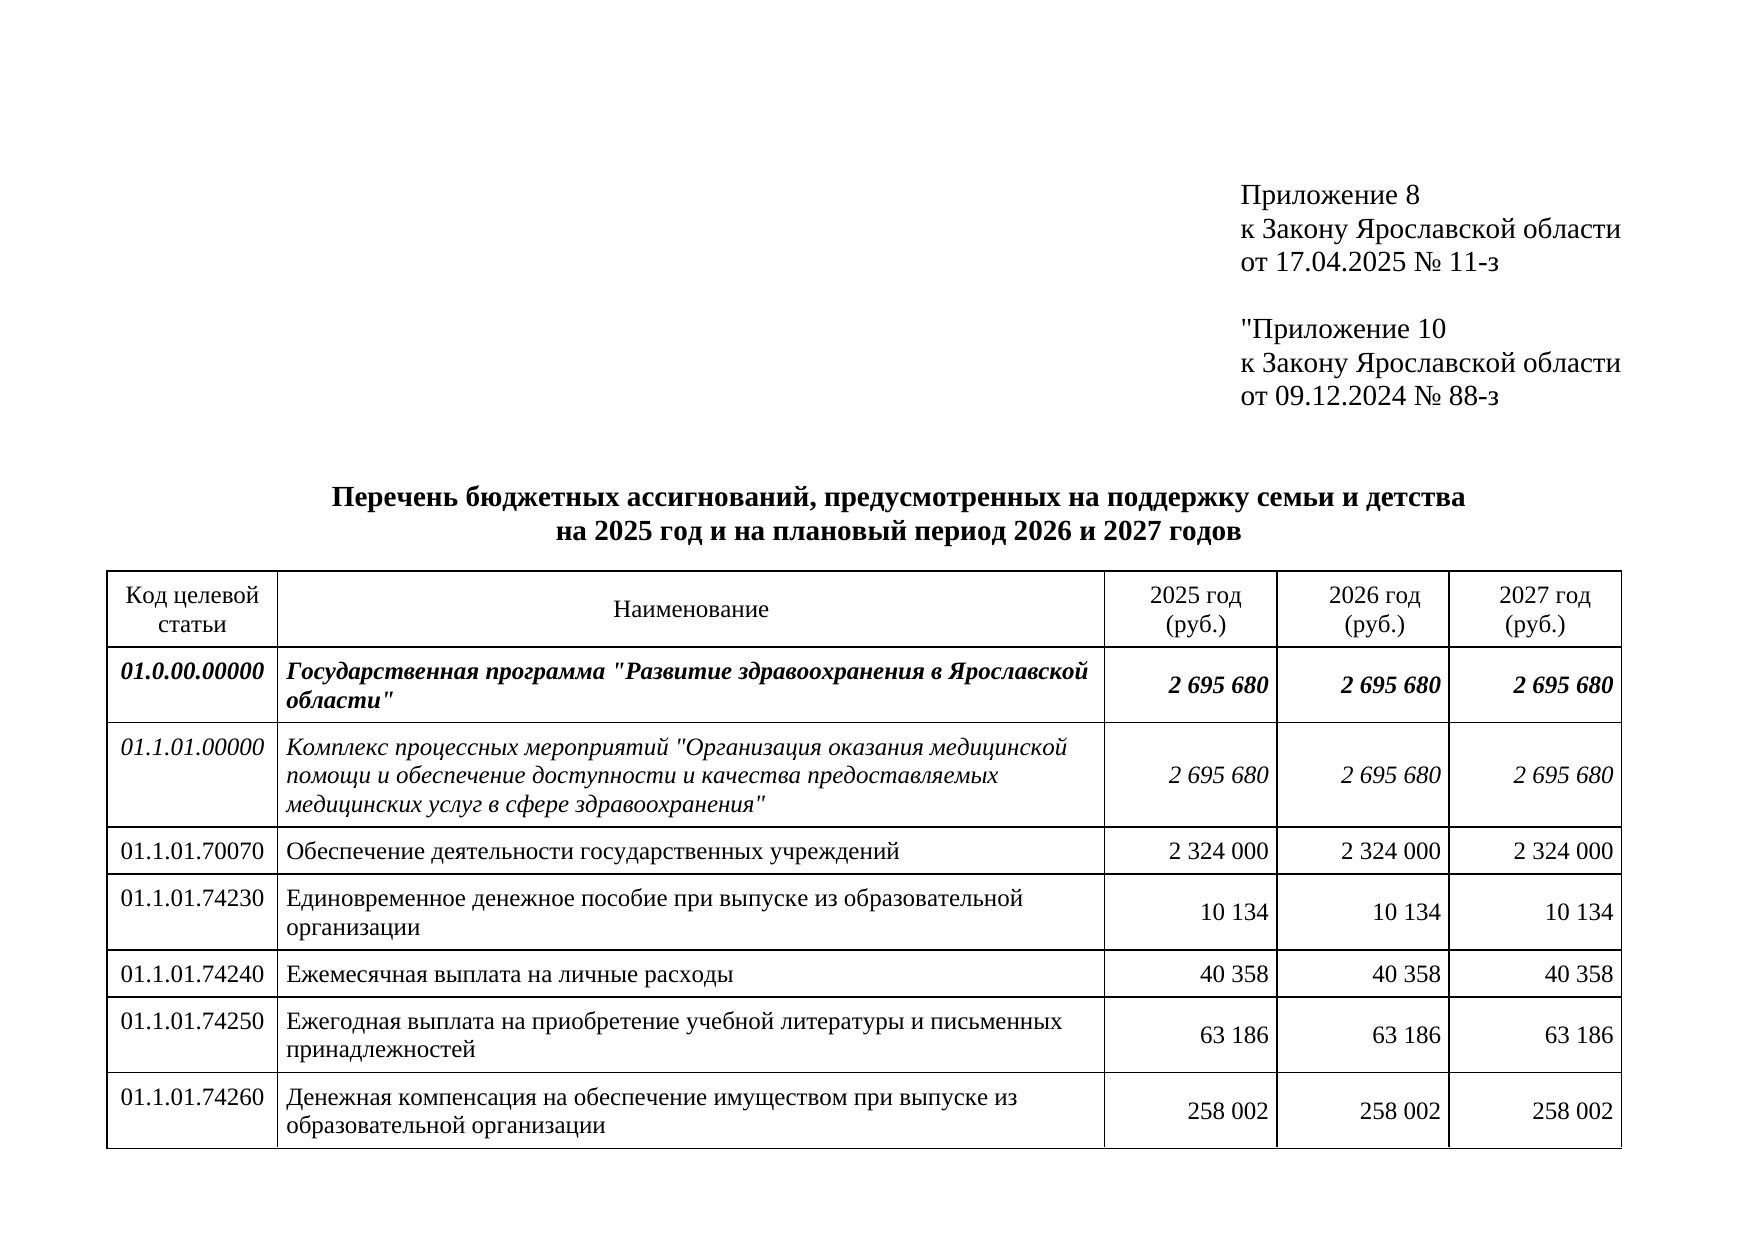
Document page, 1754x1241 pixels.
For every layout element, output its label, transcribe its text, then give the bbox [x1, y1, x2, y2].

table_cell Единовременное денежное пособие при выпуске из образовательной организации [278, 875, 1104, 949]
table_header [1105, 572, 1276, 646]
table_header [1278, 572, 1448, 646]
table_cell 01.1.01.74250 [108, 998, 277, 1072]
table_cell 40 358 [1105, 951, 1276, 996]
text Приложение 8 [1240, 177, 1636, 211]
table_cell Денежная компенсация на обеспечение имуществом при выпуске из образовательной организации [278, 1073, 1104, 1147]
table_cell 63 186 [1450, 998, 1621, 1072]
table_cell 258 002 [1278, 1073, 1448, 1147]
table_cell 2 324 000 [1450, 828, 1621, 873]
table_cell 10 134 [1450, 875, 1621, 949]
table_cell 2 695 680 [1278, 723, 1448, 826]
table_cell 01.1.01.74260 [108, 1073, 277, 1147]
table_header [1450, 572, 1621, 646]
text от 17.04.2025 № 11-з [1240, 244, 1636, 278]
table_cell 2 695 680 [1105, 723, 1276, 826]
table_cell 40 358 [1278, 951, 1448, 996]
table_cell 2 695 680 [1450, 648, 1621, 722]
table_cell 2 695 680 [1450, 723, 1621, 826]
table_cell Комплекс процессных мероприятий "Организация оказания медицинской помощи и обеспечение доступности и качества предоставляемых медицинских услуг в сфере здравоохранения" [278, 723, 1104, 826]
table_cell 2 324 000 [1105, 828, 1276, 873]
table_cell 40 358 [1450, 951, 1621, 996]
table_cell Государственная программа "Развитие здравоохранения в Ярославской области" [278, 648, 1104, 722]
table_cell 01.1.01.70070 [108, 828, 277, 873]
table_cell 01.0.00.00000 [108, 648, 277, 722]
table_cell 2 695 680 [1105, 648, 1276, 722]
table_cell Ежемесячная выплата на личные расходы [278, 951, 1104, 996]
table_cell 01.1.01.00000 [108, 723, 277, 826]
table_cell 01.1.01.74240 [108, 951, 277, 996]
table_cell 2 695 680 [1278, 648, 1448, 722]
table_cell 258 002 [1105, 1073, 1276, 1147]
table_cell Ежегодная выплата на приобретение учебной литературы и письменных принадлежностей [278, 998, 1104, 1072]
table_header [108, 572, 277, 646]
table_cell 10 134 [1278, 875, 1448, 949]
table_cell 63 186 [1278, 998, 1448, 1072]
table_cell Обеспечение деятельности государственных учреждений [278, 828, 1104, 873]
text к Закону Ярославской области [1240, 211, 1636, 244]
table_cell 01.1.01.74230 [108, 875, 277, 949]
table_cell 2 324 000 [1278, 828, 1448, 873]
text "Приложение 10 [1240, 311, 1636, 345]
text от 09.12.2024 № 88-з [1240, 378, 1636, 412]
text Перечень бюджетных ассигнований, предусмотренных на поддержку семьи и детства [118, 479, 1636, 513]
table_cell 10 134 [1105, 875, 1276, 949]
text к Закону Ярославской области [1240, 345, 1636, 378]
table_header [278, 572, 1104, 646]
table_cell 258 002 [1450, 1073, 1621, 1147]
text на 2025 год и на плановый период 2026 и 2027 годов [118, 513, 1636, 546]
table_cell 63 186 [1105, 998, 1276, 1072]
